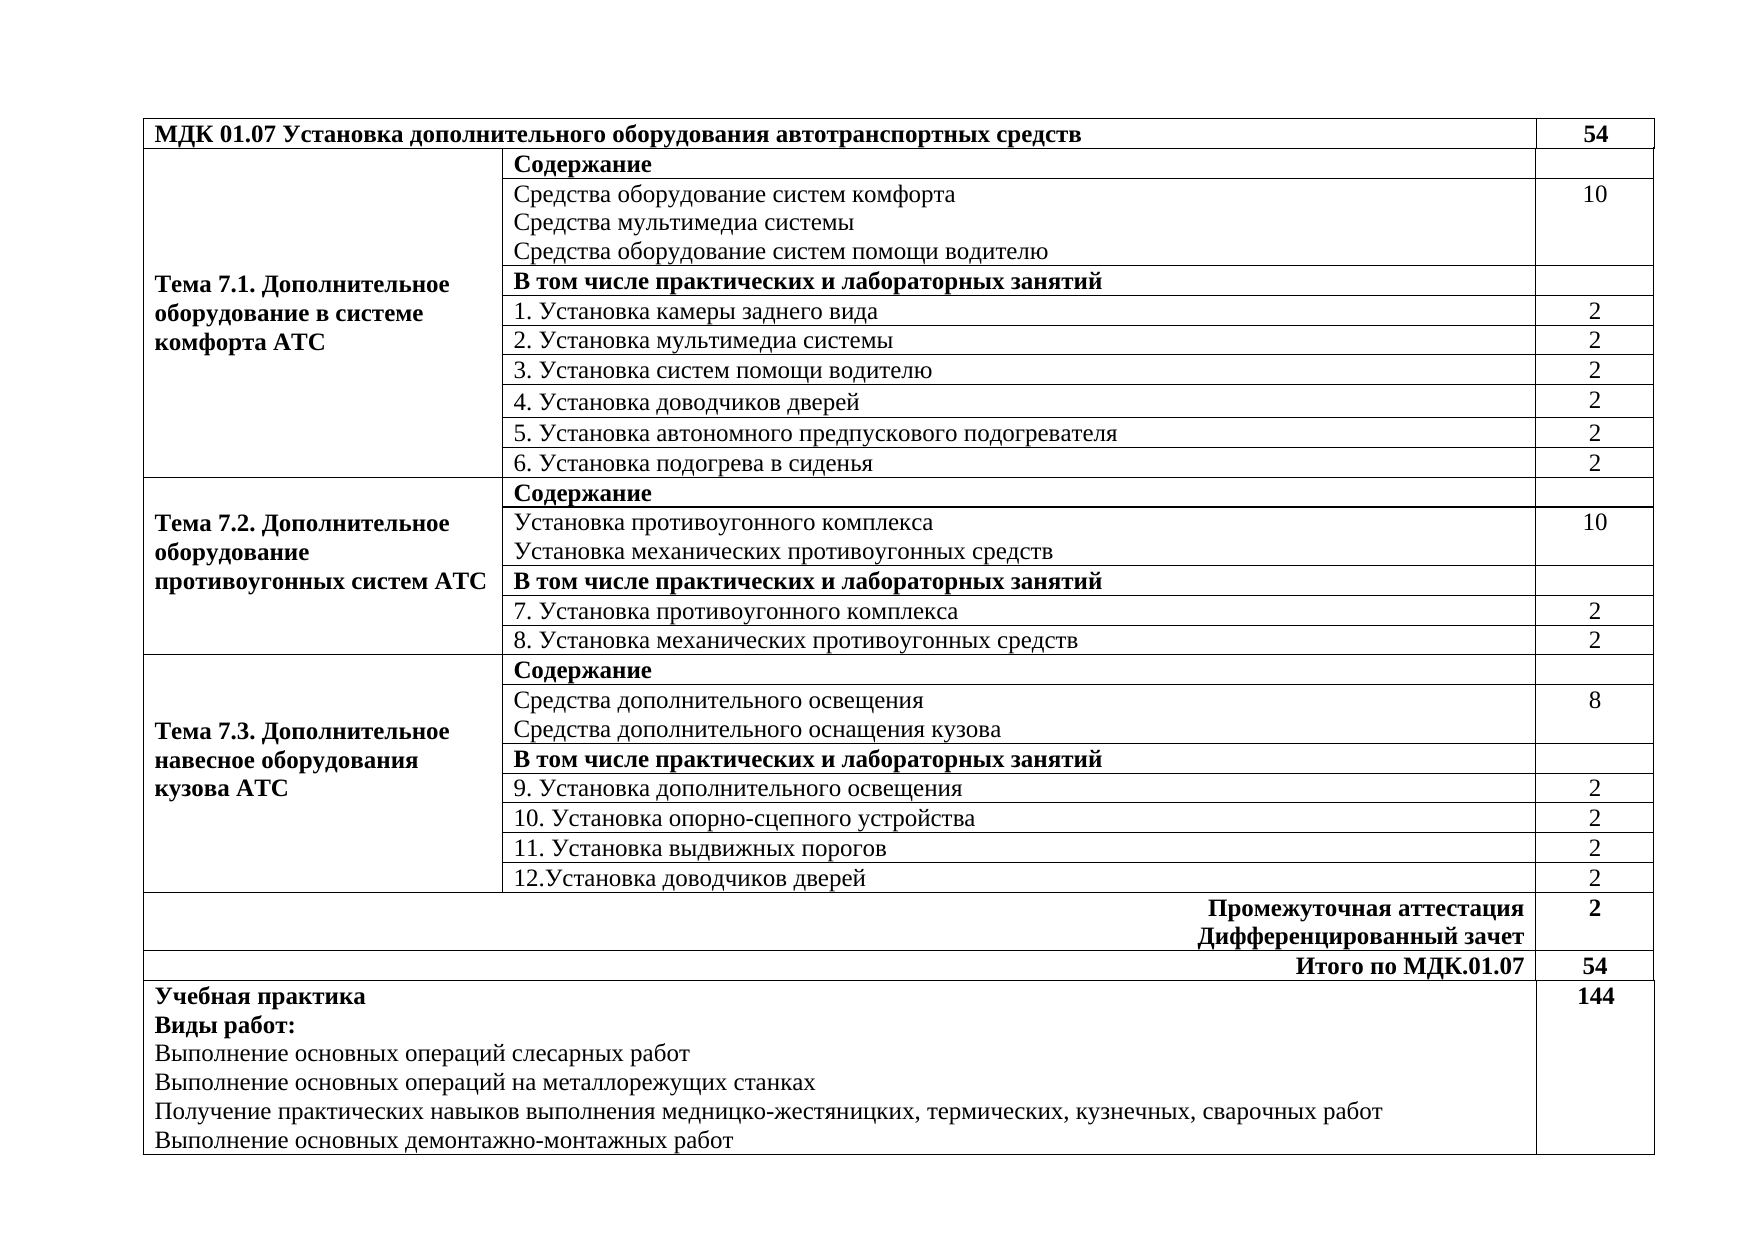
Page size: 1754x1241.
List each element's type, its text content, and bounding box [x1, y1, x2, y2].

table_cell 2 [1536, 833, 1653, 862]
table_cell [1536, 744, 1653, 772]
table_cell 2. Установка мультимедиа системы [503, 326, 1535, 354]
table_cell 11. Установка выдвижных порогов [503, 833, 1535, 862]
table_cell 2 [1536, 418, 1653, 447]
table_cell 8. Установка механических противоугонных средств [503, 626, 1535, 654]
table_cell 6. Установка подогрева в сиденья [503, 448, 1535, 477]
table_cell Промежуточная аттестация Дифференцированный зачет [144, 893, 1535, 950]
table_cell 2 [1536, 296, 1653, 324]
table_cell Содержание [503, 478, 1535, 506]
table_cell В том числе практических и лабораторных занятий [503, 566, 1535, 595]
table_cell [1536, 266, 1653, 295]
table_cell Тема 7.1. Дополнительное оборудование в системе комфорта АТС [144, 149, 502, 477]
table_cell 2 [1536, 355, 1653, 384]
table_cell Содержание [503, 655, 1535, 684]
table_cell Средства оборудование систем комфорта Средства мультимедиа системы Средства оборудование систем помощи водителю [503, 179, 1535, 265]
table_cell МДК 01.07 Установка дополнительного оборудования автотранспортных средств [144, 119, 1536, 148]
table_cell 2 [1536, 863, 1653, 892]
table_cell 9. Установка дополнительного освещения [503, 774, 1535, 802]
table_cell 54 [1536, 951, 1653, 980]
table_cell Тема 7.2. Дополнительное оборудование противоугонных систем АТС [144, 478, 502, 654]
table_cell [1536, 478, 1653, 506]
table_cell [1536, 566, 1653, 595]
table_cell Средства дополнительного освещения Средства дополнительного оснащения кузова [503, 685, 1535, 743]
table_cell 10 [1536, 508, 1653, 565]
table_cell Содержание [503, 149, 1535, 178]
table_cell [144, 981, 1536, 1153]
table_cell 4. Установка доводчиков дверей [503, 385, 1535, 417]
table_cell 1. Установка камеры заднего вида [503, 296, 1535, 324]
table_cell 8 [1536, 685, 1653, 743]
table_cell 2 [1536, 774, 1653, 802]
table_cell 5. Установка автономного предпускового подогревателя [503, 418, 1535, 447]
table_cell Тема 7.3. Дополнительное навесное оборудования кузова АТС [144, 655, 502, 892]
table_cell Установка противоугонного комплекса Установка механических противоугонных средств [503, 508, 1535, 565]
table_cell 10. Установка опорно-сцепного устройства [503, 803, 1535, 832]
table_cell 2 [1536, 448, 1653, 477]
table_cell В том числе практических и лабораторных занятий [503, 266, 1535, 295]
table_cell 2 [1536, 385, 1653, 417]
table_cell 7. Установка противоугонного комплекса [503, 596, 1535, 624]
table_cell 3. Установка систем помощи водителю [503, 355, 1535, 384]
table_cell 144 [1537, 981, 1654, 1153]
table_cell В том числе практических и лабораторных занятий [503, 744, 1535, 772]
table_cell 54 [1537, 119, 1654, 148]
table_cell 10 [1536, 179, 1653, 265]
table_cell Итого по МДК.01.07 [144, 951, 1535, 980]
table_cell 2 [1536, 803, 1653, 832]
table_cell [1536, 149, 1653, 178]
table_cell 2 [1536, 626, 1653, 654]
table_cell 12.Установка доводчиков дверей [503, 863, 1535, 892]
table_cell [1536, 655, 1653, 684]
table_cell 2 [1536, 596, 1653, 624]
table_cell 2 [1536, 893, 1653, 950]
table_cell 2 [1536, 326, 1653, 354]
